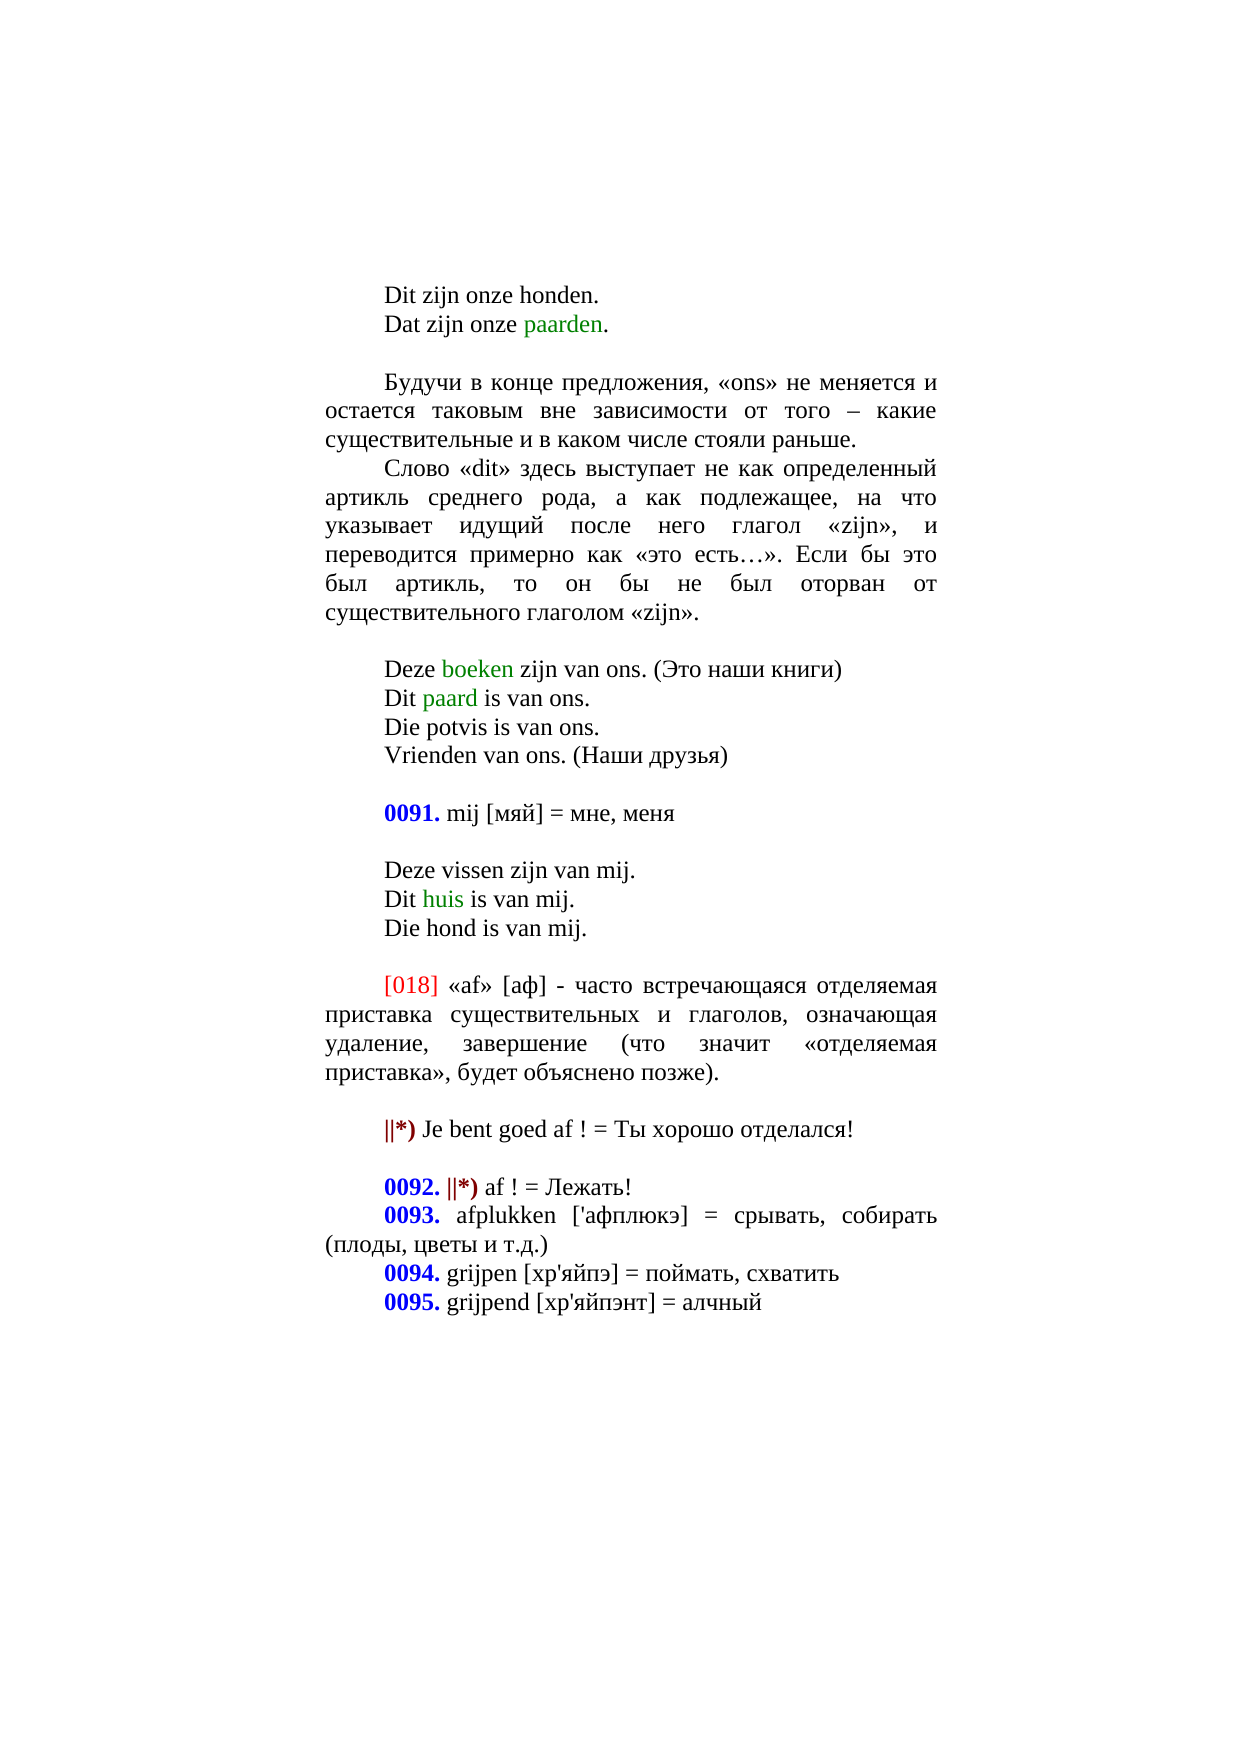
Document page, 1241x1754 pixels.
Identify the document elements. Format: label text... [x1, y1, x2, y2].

text Vrienden van ons. (Наши друзья) [325, 741, 937, 769]
text Dit paard is van ons. [325, 683, 937, 712]
text Die potvis is van ons. [325, 712, 937, 741]
text 0094. grijpen [хр'яйпэ] = поймать, схватить [325, 1258, 937, 1287]
text Die hond is van mij. [325, 913, 937, 942]
text Deze boeken zijn van ons. (Это наши книги) [325, 654, 937, 683]
text Слово «dit» здесь выступает не как определенный артикль среднего рода, а как подлежащее, на что указывает идущий после него глагол «zijn», и переводится примерно как «это есть…». Если бы это был артикль, то он бы не был оторван от существительного глаголом «zijn». [325, 453, 937, 626]
text Dit zijn onze honden. [325, 281, 937, 309]
text 0091. mij [мяй] = мне, меня [325, 798, 937, 827]
text Dit huis is van mij. [325, 884, 937, 913]
text 0093. afplukken ['афплюкэ] = срывать, собирать (плоды, цветы и т.д.) [325, 1201, 937, 1258]
text Deze vissen zijn van mij. [325, 856, 937, 884]
text 0092. ||*) af ! = Лежать! [325, 1172, 937, 1201]
text 0095. grijpend [хр'яйпэнт] = алчный [325, 1287, 937, 1316]
text Будучи в конце предложения, «ons» не меняется и остается таковым вне зависимости от того – какие существительные и в каком числе стояли раньше. [325, 367, 937, 453]
text ||*) Je bent goed af ! = Ты хорошо отделался! [325, 1114, 937, 1143]
text [018] «af» [аф] - часто встречающаяся отделяемая приставка существительных и глаголов, означающая удаление, завершение (что значит «отделяемая приставка», будет объяснено позже). [325, 971, 937, 1086]
text Dat zijn onze paarden. [325, 309, 937, 338]
